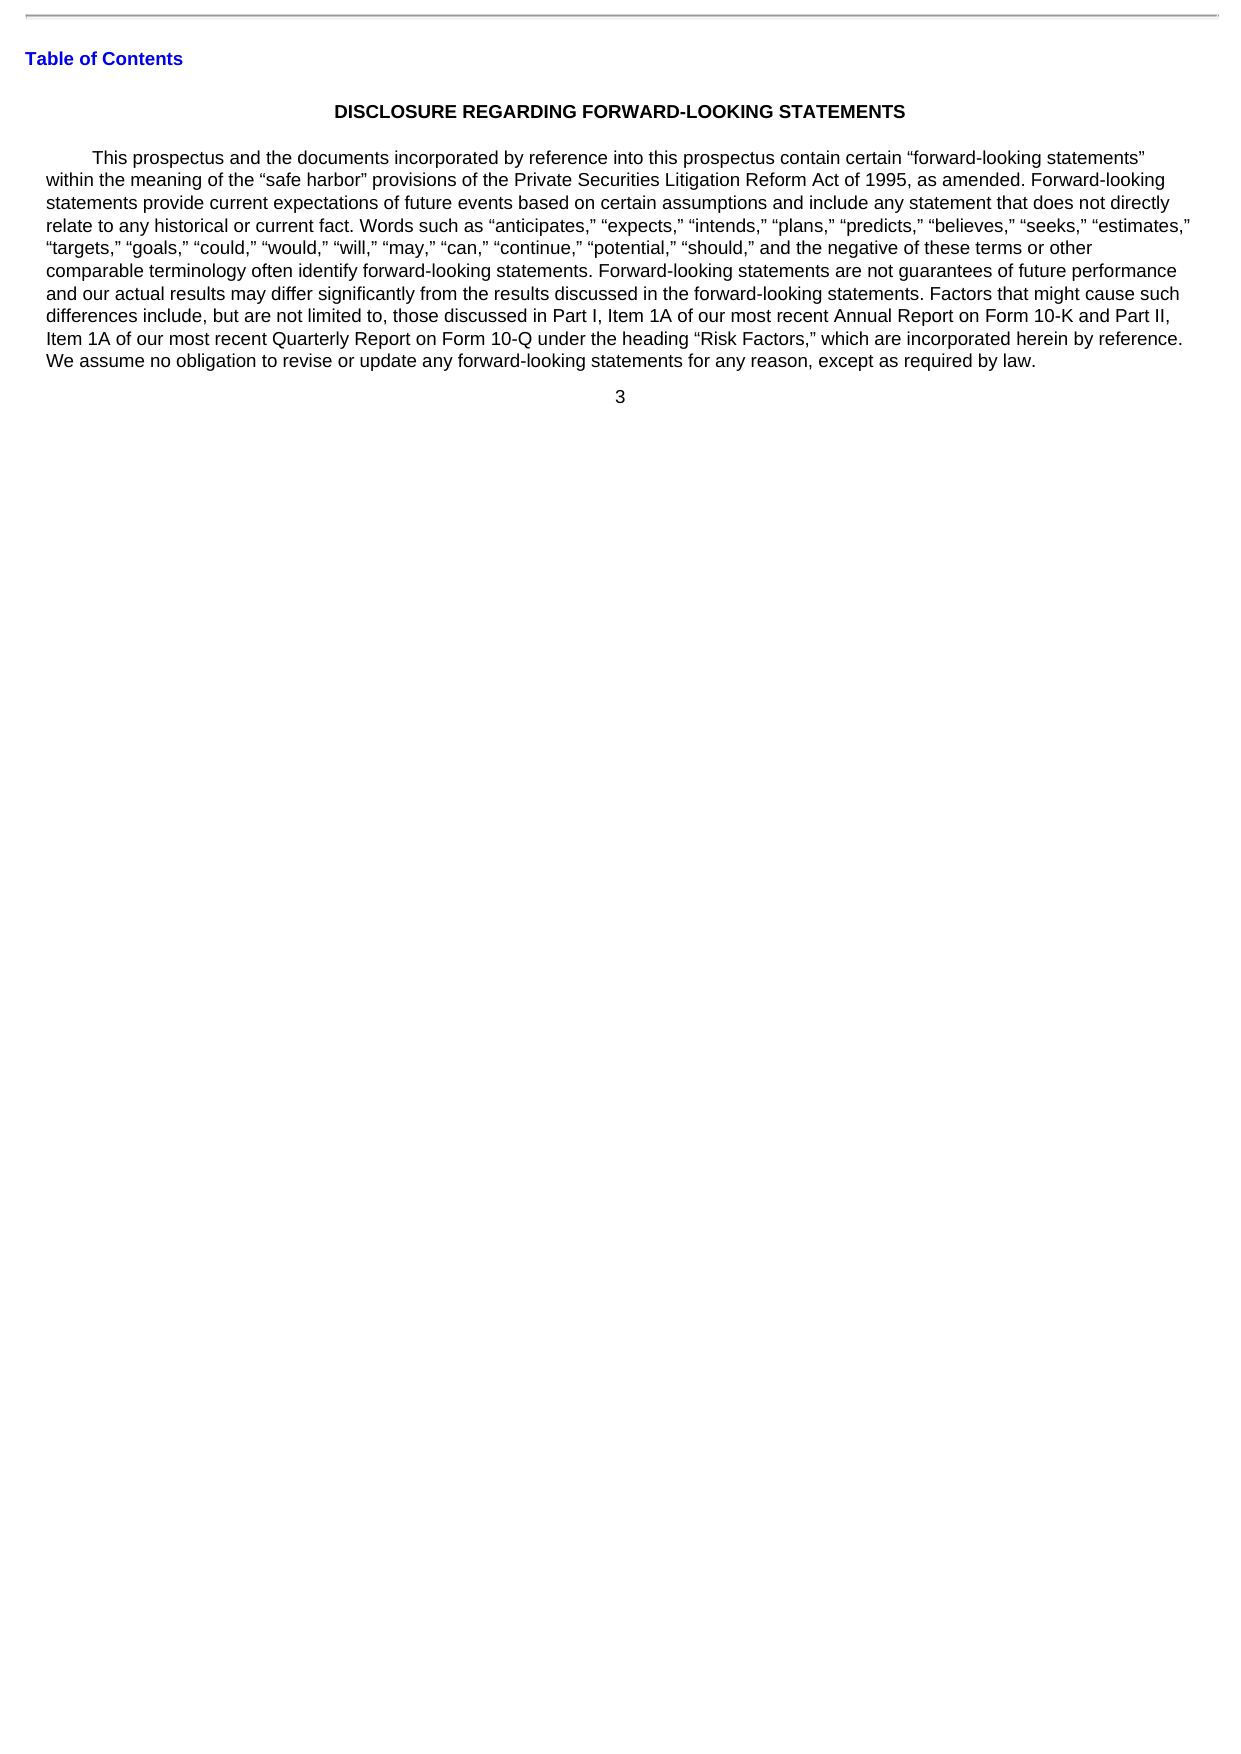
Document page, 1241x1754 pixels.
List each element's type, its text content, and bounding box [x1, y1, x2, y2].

text Table of Contents [25, 48, 1194, 69]
picture [23, 14, 1220, 21]
text DISCLOSURE REGARDING FORWARD-LOOKING STATEMENTS [25, 101, 1215, 123]
text This prospectus and the documents incorporated by reference into this prospectus contain certain “forward-looking statements” within the meaning of the “safe harbor” provisions of the Private Securities Litigation Reform Act of 1995, as amended. Forward-looking statements provide current expectations of future events based on certain assumptions and include any statement that does not directly relate to any historical or current fact. Words such as “anticipates,” “expects,” “intends,” “plans,” “predicts,” “believes,” “seeks,” “estimates,” “targets,” “goals,” “could,” “would,” “will,” “may,” “can,” “continue,” “potential,” “should,” and the negative of these terms or other comparable terminology often identify forward-looking statements. Forward-looking statements are not guarantees of future performance and our actual results may differ significantly from the results discussed in the forward-looking statements. Factors that might cause such differences include, but are not limited to, those discussed in Part I, Item 1A of our most recent Annual Report on Form 10-K and Part II, Item 1A of our most recent Quarterly Report on Form 10-Q under the heading “Risk Factors,” which are incorporated herein by reference. We assume no obligation to revise or update any forward-looking statements for any reason, except as required by law. [46, 147, 1194, 372]
text 3 [25, 386, 1215, 407]
